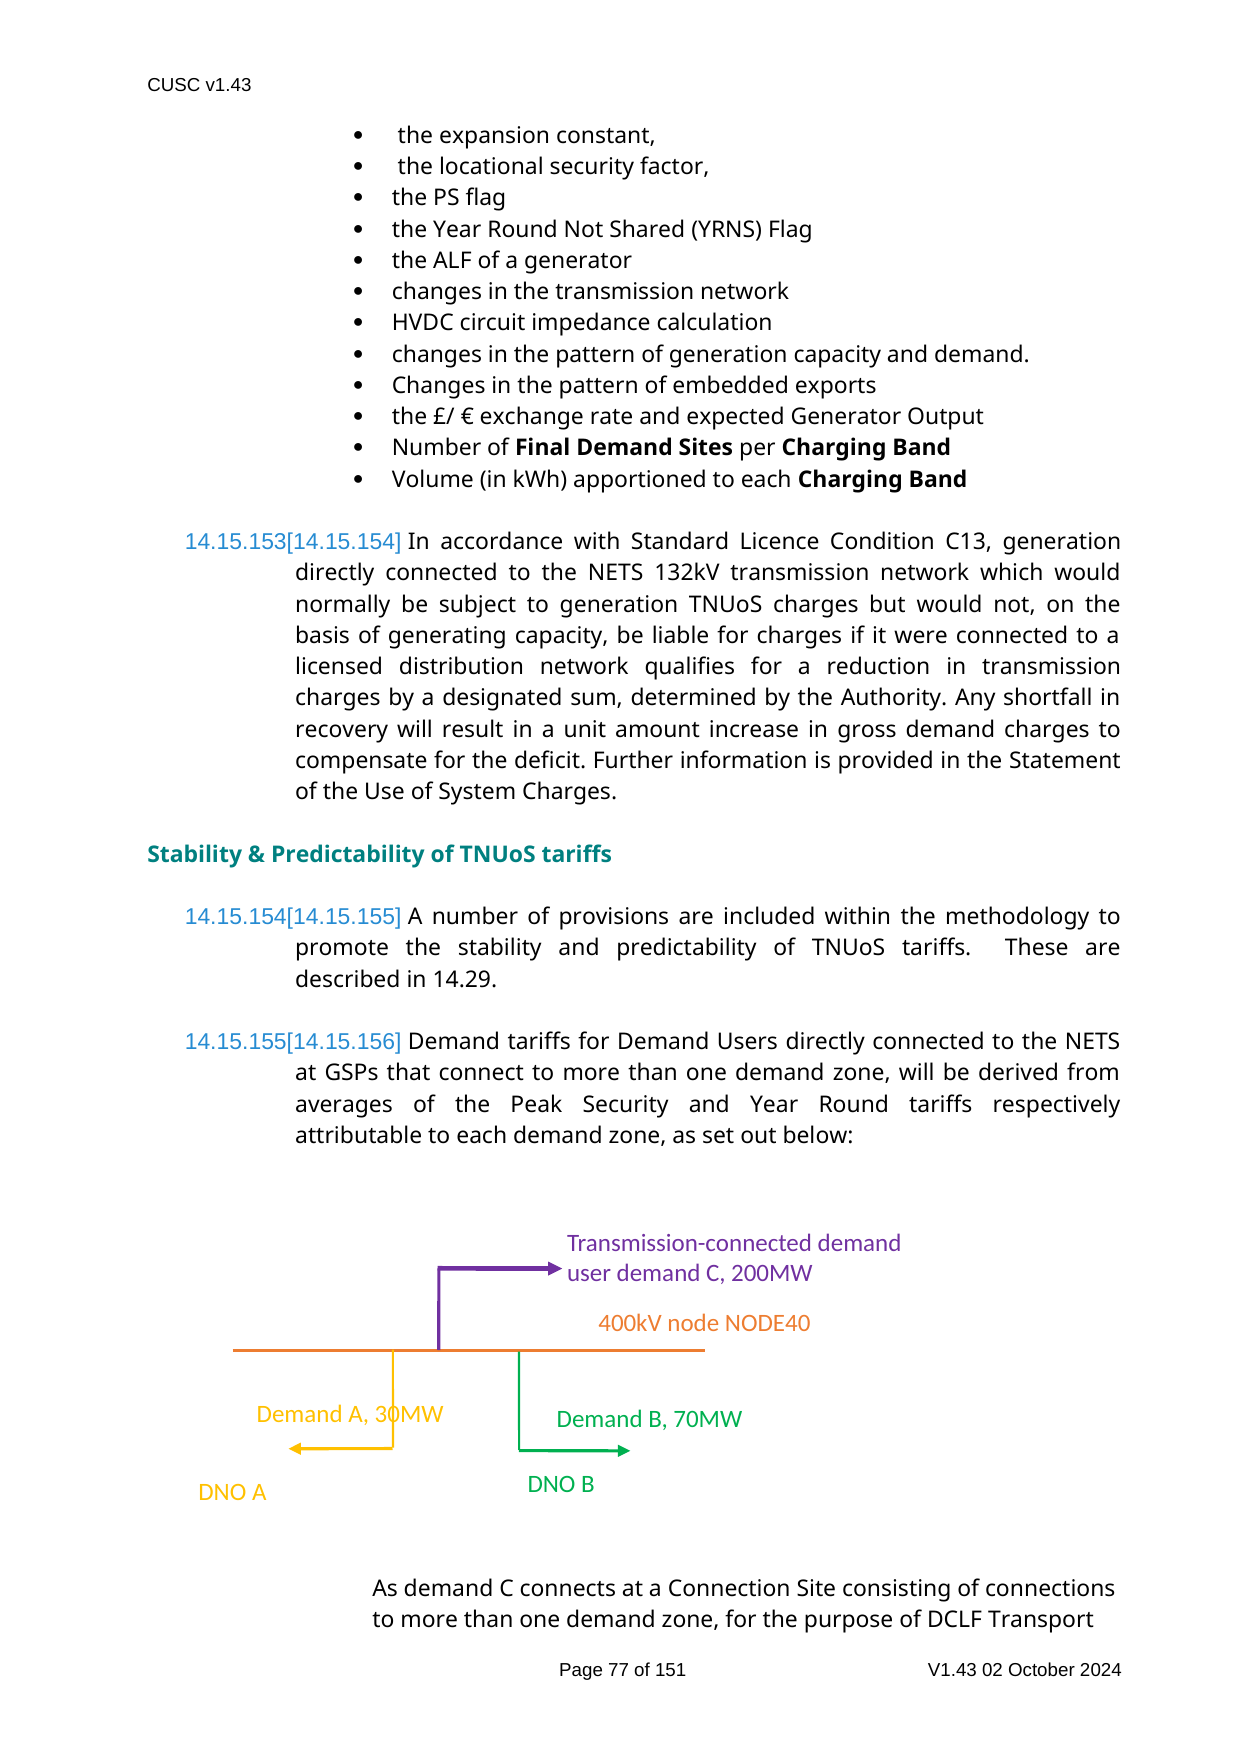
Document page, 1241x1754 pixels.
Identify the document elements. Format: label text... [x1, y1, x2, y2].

list the locational security factor, [354, 150, 1121, 181]
list changes in the transmission network [354, 275, 1121, 306]
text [372, 1572, 1121, 1634]
list changes in the pattern of generation capacity and demand. [354, 337, 1121, 369]
list HVDC circuit impedance calculation [354, 306, 1121, 337]
list the ALF of a generator [354, 244, 1121, 275]
list Volume (in kWh) apportioned to each Charging Band [354, 462, 1121, 494]
list In accordance with Standard Licence Condition C13, generation directly connected to the NETS 132kV transmission network which would normally be subject to generation TNUoS charges but would not, on the basis of generating capacity, be liable for charges if it were connected to a licensed distribution network qualifies for a reduction in transmission charges by a designated sum, determined by the Authority. Any shortfall in recovery will result in a unit amount increase in gross demand charges to compensate for the deficit. Further information is provided in the Statement of the Use of System Charges. [184, 525, 1121, 806]
list A number of provisions are included within the methodology to promote the stability and predictability of TNUoS tariffs. These are described in 14.29. [184, 900, 1121, 994]
list Number of Final Demand Sites per Charging Band [354, 431, 1121, 462]
list the expansion constant, [354, 119, 1121, 150]
list Demand tariffs for Demand Users directly connected to the NETS at GSPs that connect to more than one demand zone, will be derived from averages of the Peak Security and Year Round tariffs respectively attributable to each demand zone, as set out below: [184, 1025, 1121, 1150]
list the Year Round Not Shared (YRNS) Flag [354, 212, 1121, 244]
subtitle Stability & Predictability of TNUoS tariffs [147, 837, 1121, 869]
list Changes in the pattern of embedded exports [354, 369, 1121, 400]
list the £/ € exchange rate and expected Generator Output [354, 400, 1121, 431]
list the PS flag [354, 181, 1121, 212]
